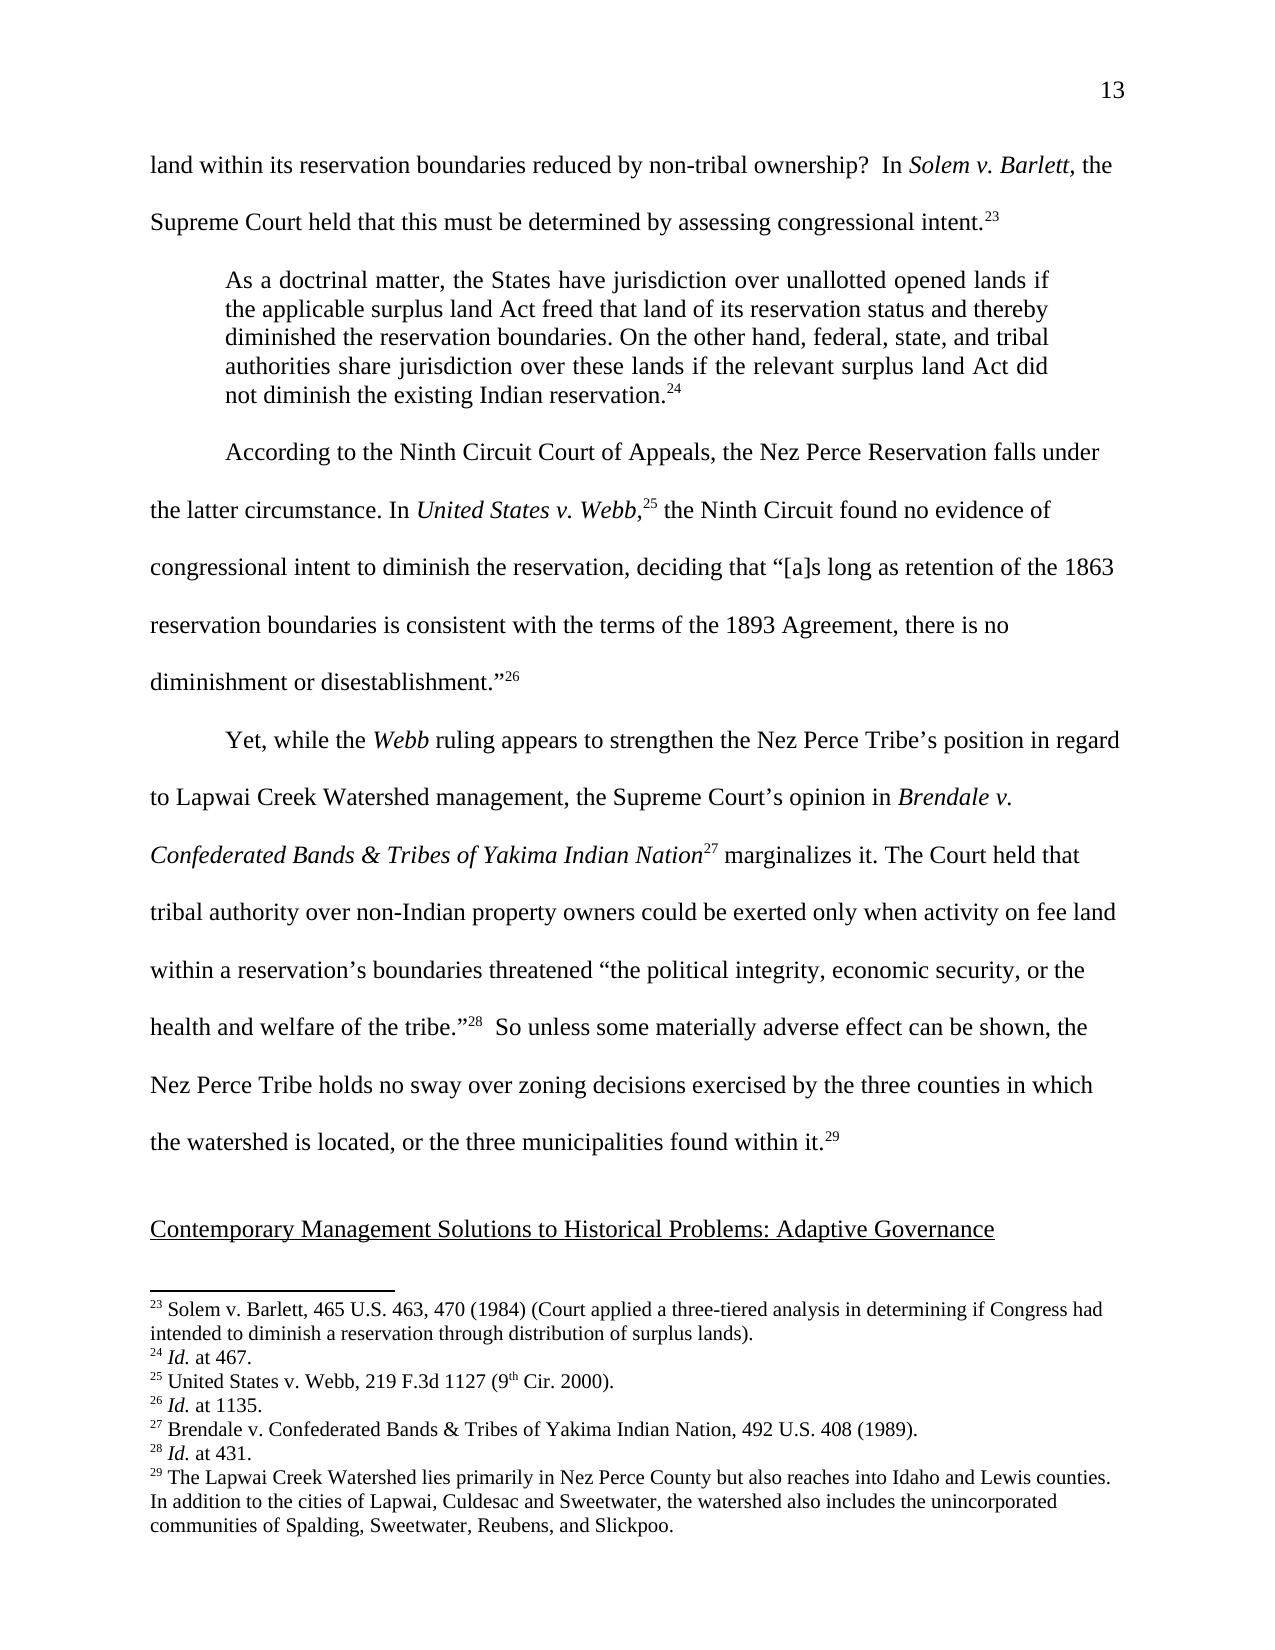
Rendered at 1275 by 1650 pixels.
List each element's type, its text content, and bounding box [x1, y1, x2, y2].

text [150, 150, 1125, 236]
text According to the Ninth Circuit Court of Appeals, the Nez Perce Reservation falls under the latter circumstance. In United States v. Webb, the Ninth Circuit found no evidence of congressional intent to diminish the reservation, deciding that “[a]s long as retention of the 1863 reservation boundaries is consistent with the terms of the 1893 Agreement, there is no diminishment or disestablishment.” [150, 437, 1125, 696]
text Yet, while the Webb ruling appears to strengthen the Nez Perce Tribe’s position in regard to Lapwai Creek Watershed management, the Supreme Court’s opinion in Brendale v. Confederated Bands & Tribes of Yakima Indian Nation marginalizes it. The Court held that tribal authority over non-Indian property owners could be exerted only when activity on fee land within a reservation’s boundaries threatened “the political integrity, economic security, or the health and welfare of the tribe.” So unless some materially adverse effect can be shown, the Nez Perce Tribe holds no sway over zoning decisions exercised by the three counties in which the watershed is located, or the three municipalities found within it. [150, 725, 1125, 1156]
text Contemporary Management Solutions to Historical Problems: Adaptive Governance [150, 1214, 1125, 1242]
text As a doctrinal matter, the States have jurisdiction over unallotted opened lands if the applicable surplus land Act freed that land of its reservation status and thereby diminished the reservation boundaries. On the other hand, federal, state, and tribal authorities share jurisdiction over these lands if the relevant surplus land Act did not diminish the existing Indian reservation. [225, 265, 1050, 409]
